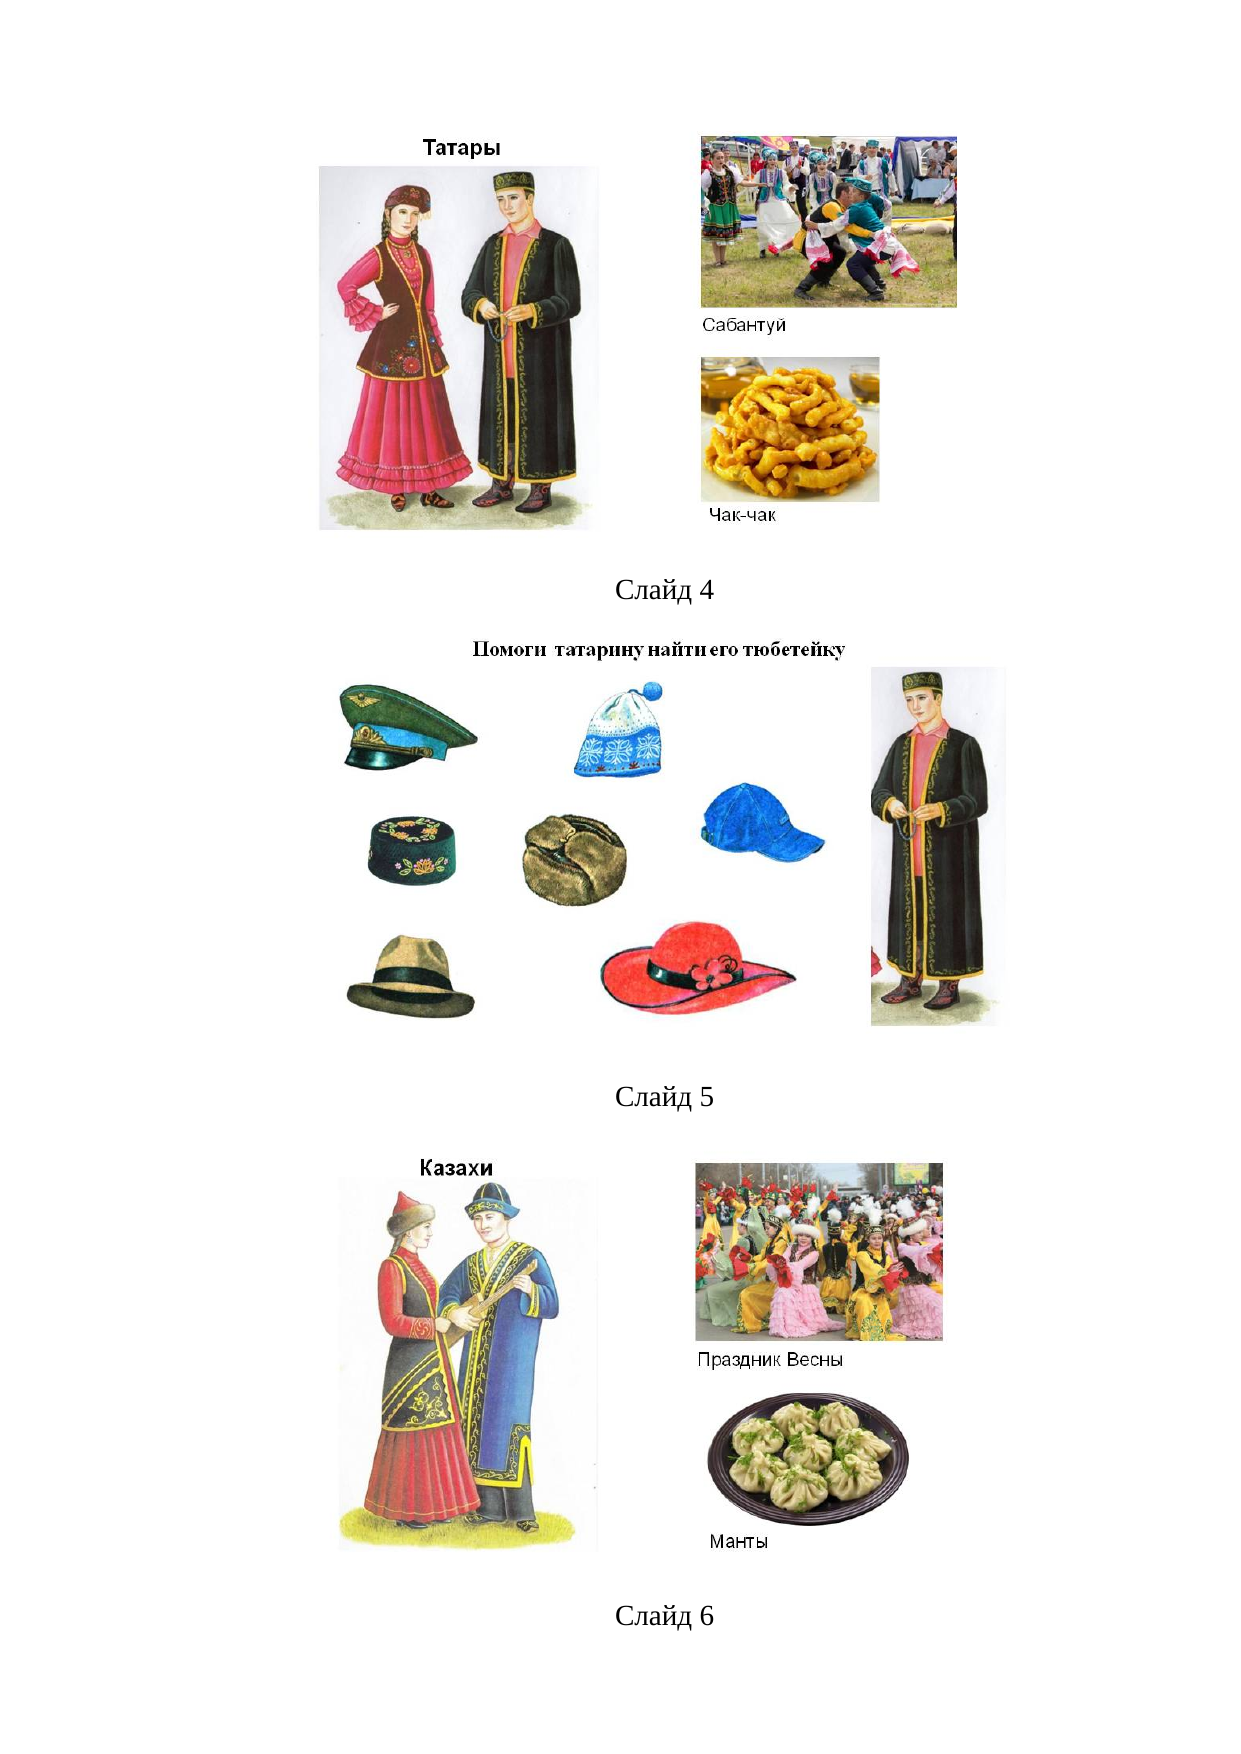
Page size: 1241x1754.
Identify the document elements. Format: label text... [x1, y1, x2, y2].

picture [288, 631, 1041, 1055]
text Слайд 5 [177, 1079, 1152, 1113]
picture [278, 1138, 1051, 1574]
text Слайд 6 [177, 1598, 1152, 1632]
picture [283, 118, 1046, 547]
text Слайд 4 [177, 572, 1152, 605]
